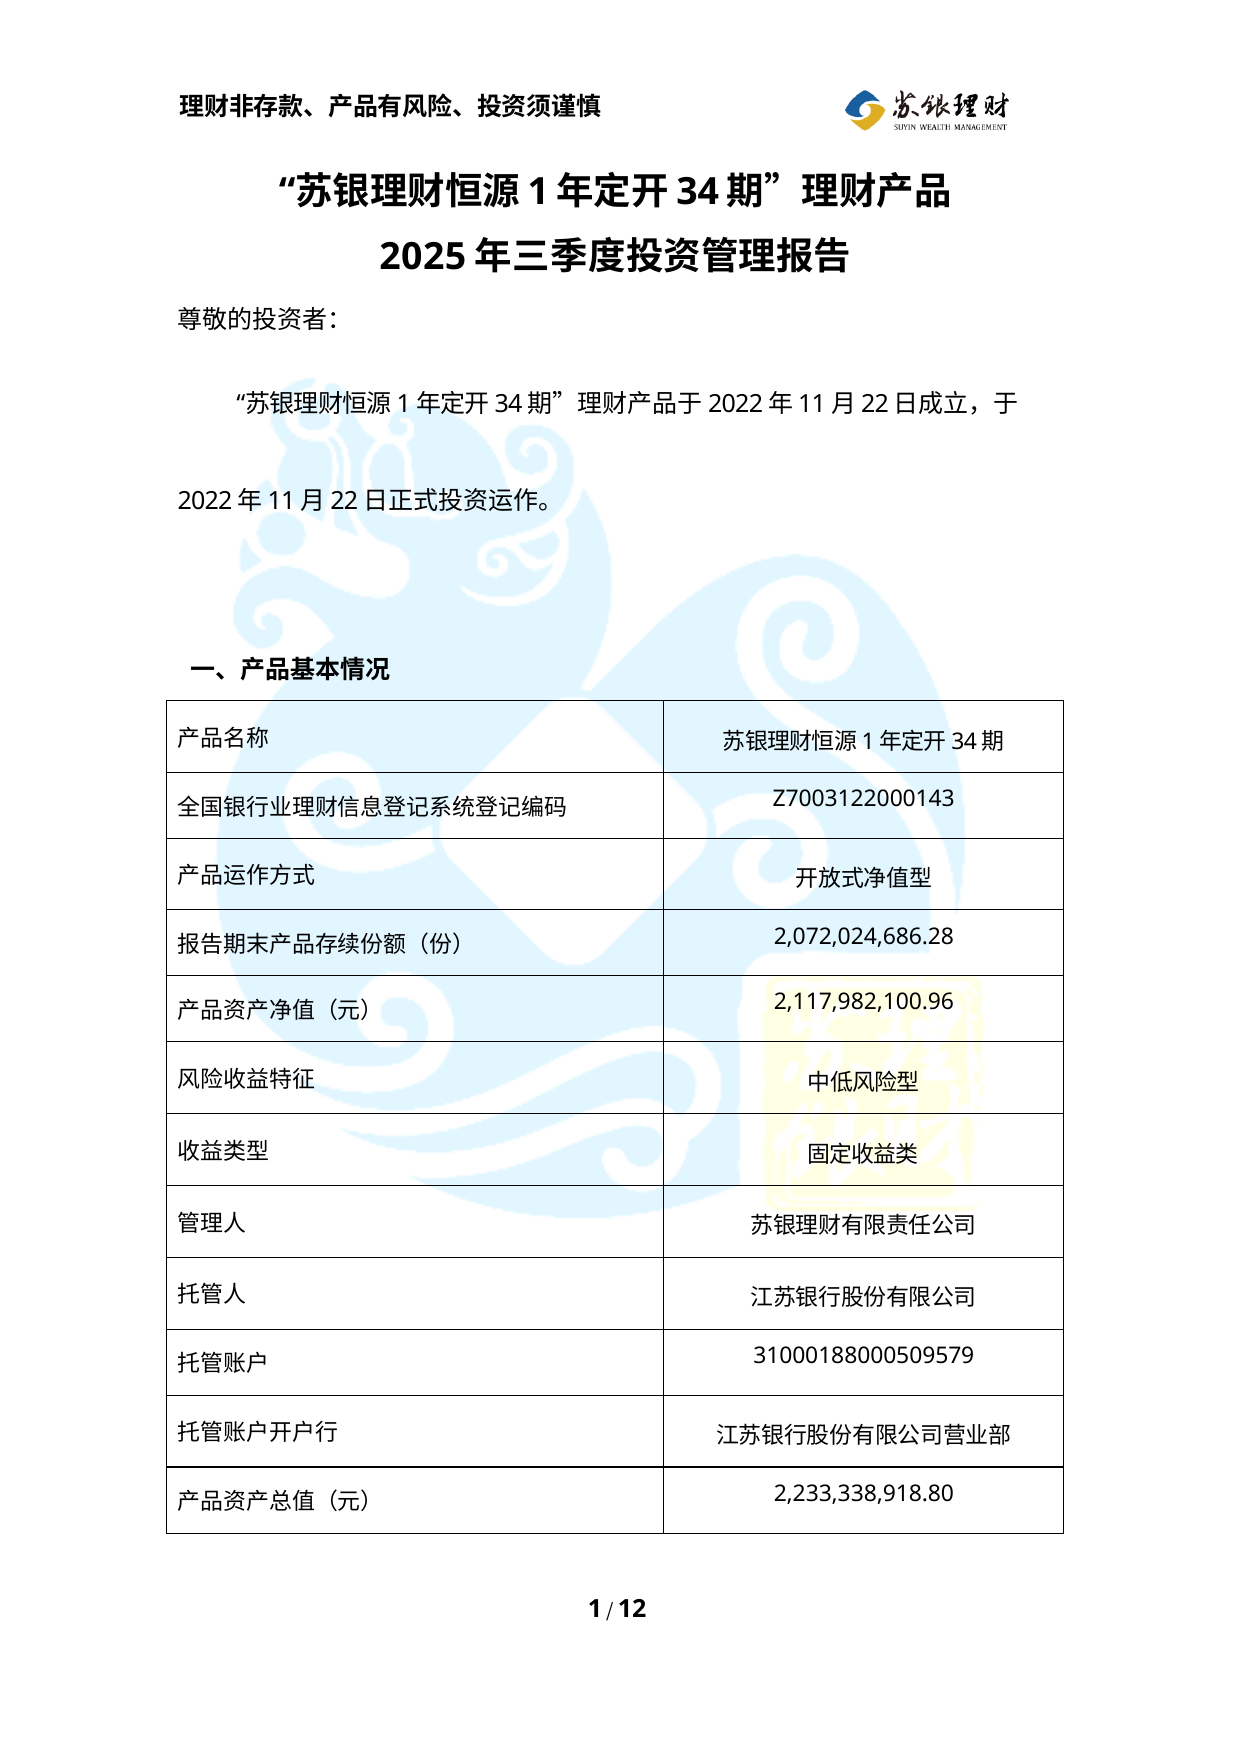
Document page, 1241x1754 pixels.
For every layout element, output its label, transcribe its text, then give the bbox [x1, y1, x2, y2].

table_cell 收益类型 [167, 1114, 663, 1185]
picture [820, 72, 1039, 143]
table_cell 江苏银行股份有限公司 [664, 1258, 1063, 1328]
table_cell 风险收益特征 [167, 1042, 663, 1113]
table_header 苏银理财恒源1年定开34期 [664, 701, 1063, 772]
subtitle 一、产品基本情况 [190, 635, 1053, 700]
table_cell 产品运作方式 [167, 839, 663, 909]
table_cell 开放式净值型 [664, 839, 1063, 909]
table_cell 全国银行业理财信息登记系统登记编码 [167, 773, 663, 838]
table_cell 托管账户开户行 [167, 1396, 663, 1466]
table_cell 2,233,338,918.80 [664, 1468, 1063, 1532]
table_cell 2,072,024,686.28 [664, 910, 1063, 975]
table_cell 产品资产总值（元） [167, 1468, 663, 1532]
table_cell 31000188000509579 [664, 1330, 1063, 1394]
table_cell 江苏银行股份有限公司营业部 [664, 1396, 1063, 1466]
text 尊敬的投资者： [177, 286, 1053, 351]
table_cell 2,117,982,100.96 [664, 976, 1063, 1041]
text “苏银理财恒源1年定开34期”理财产品 [177, 156, 1053, 221]
table_cell 托管人 [167, 1258, 663, 1328]
table_cell 托管账户 [167, 1330, 663, 1394]
text 2025年三季度投资管理报告 [177, 221, 1053, 286]
table_cell 产品资产净值（元） [167, 976, 663, 1041]
table_cell 中低风险型 [664, 1042, 1063, 1113]
table_cell 管理人 [167, 1186, 663, 1257]
table_cell 报告期末产品存续份额（份） [167, 910, 663, 975]
text “苏银理财恒源1年定开34期”理财产品于 2022年11月22日成立，于2022年11月22日正式投资运作。 [177, 369, 1053, 531]
table_cell Z7003122000143 [664, 773, 1063, 838]
table_header 产品名称 [167, 701, 663, 772]
table_cell 苏银理财有限责任公司 [664, 1186, 1063, 1257]
table_cell 固定收益类 [664, 1114, 1063, 1185]
